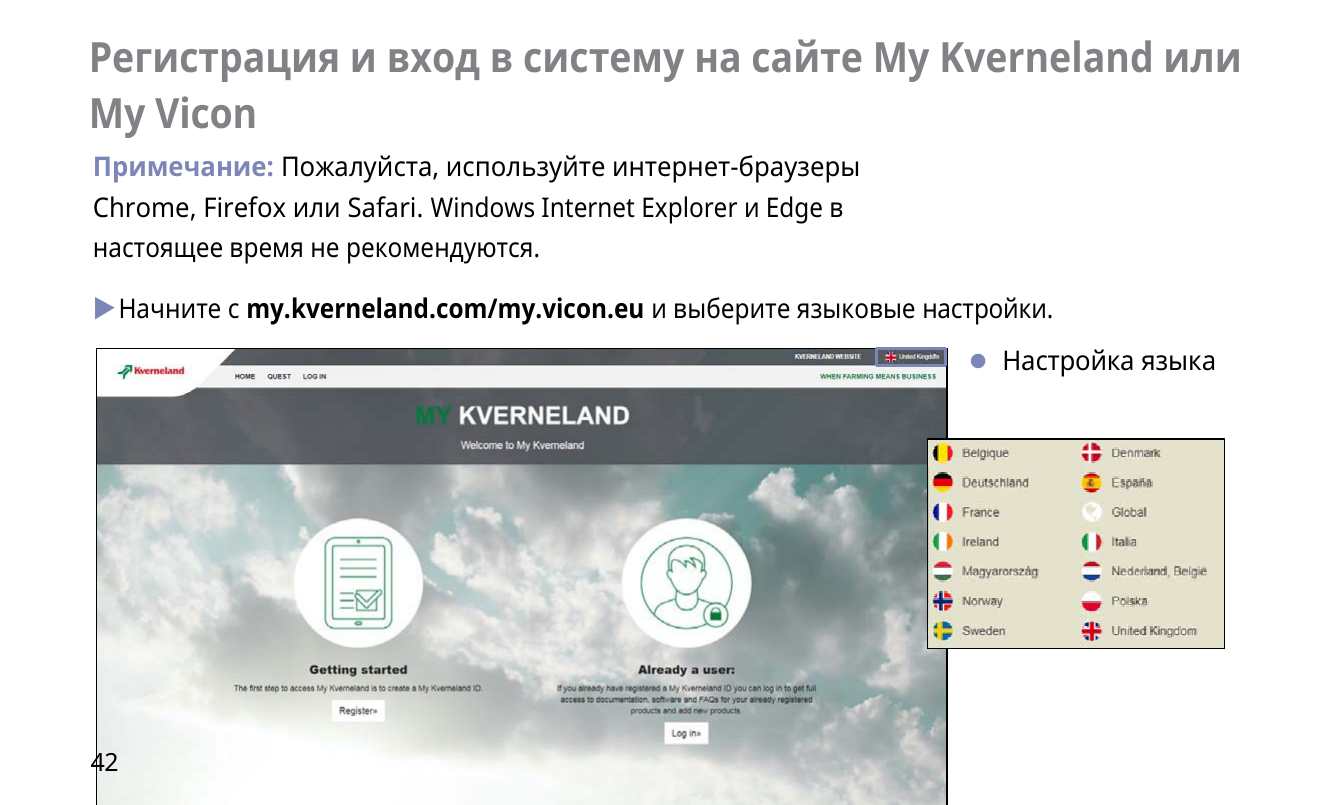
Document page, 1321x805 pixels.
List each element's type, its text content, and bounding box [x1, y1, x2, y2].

list Начните с my.kverneland.com/my.vicon.eu и выберите языковые настройки. [92, 290, 1258, 327]
text Примечание: Пожалуйста, используйте интернет-браузеры Chrome, Firefox или Safari. Windows Internet Explorer и Edge в настоящее время не рекомендуются. [93, 147, 915, 266]
picture [928, 440, 1224, 648]
subtitle Регистрация и вход в систему на сайте My Kverneland или My Vicon [88, 27, 1258, 141]
picture [878, 350, 944, 364]
picture [97, 349, 946, 805]
list Настройка языка [969, 341, 1258, 378]
